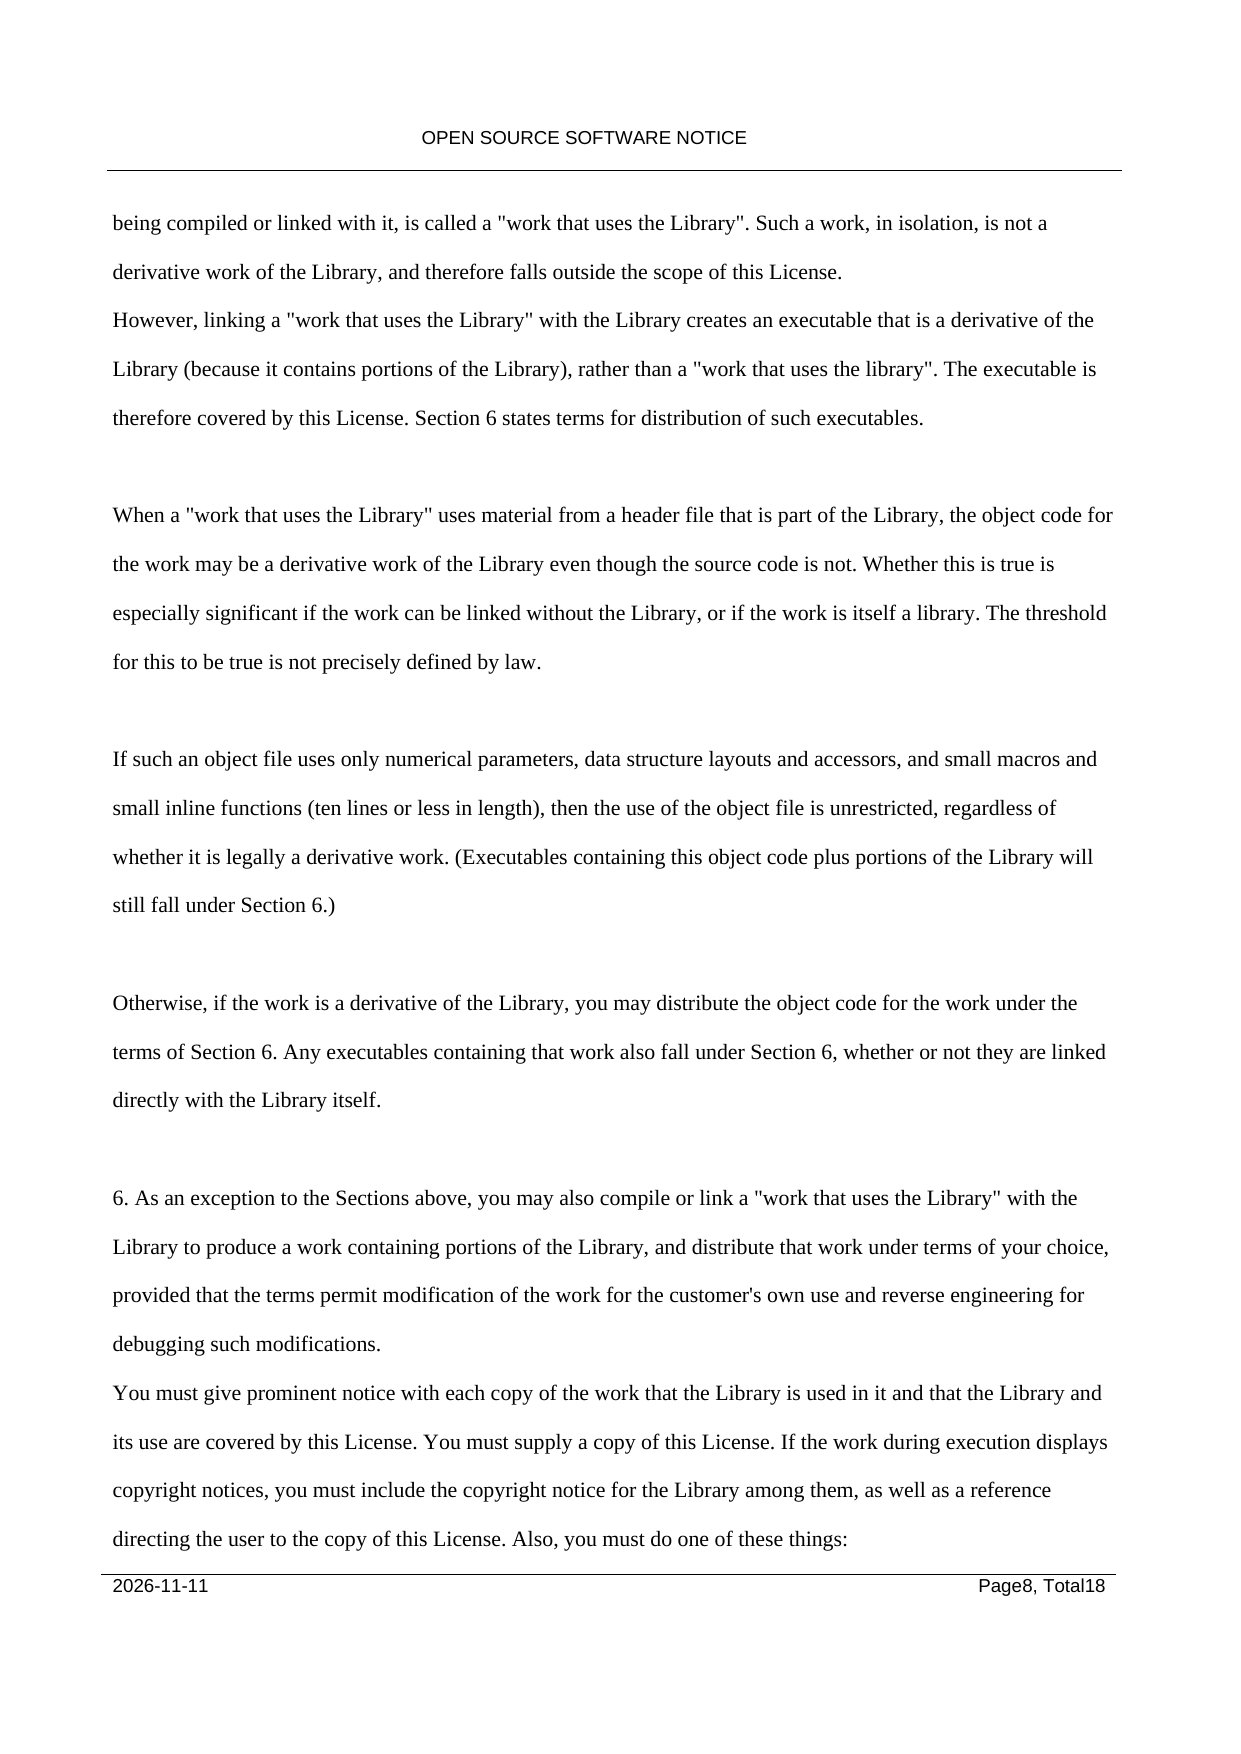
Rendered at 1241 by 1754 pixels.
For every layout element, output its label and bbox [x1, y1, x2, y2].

text [112, 206, 1128, 1555]
